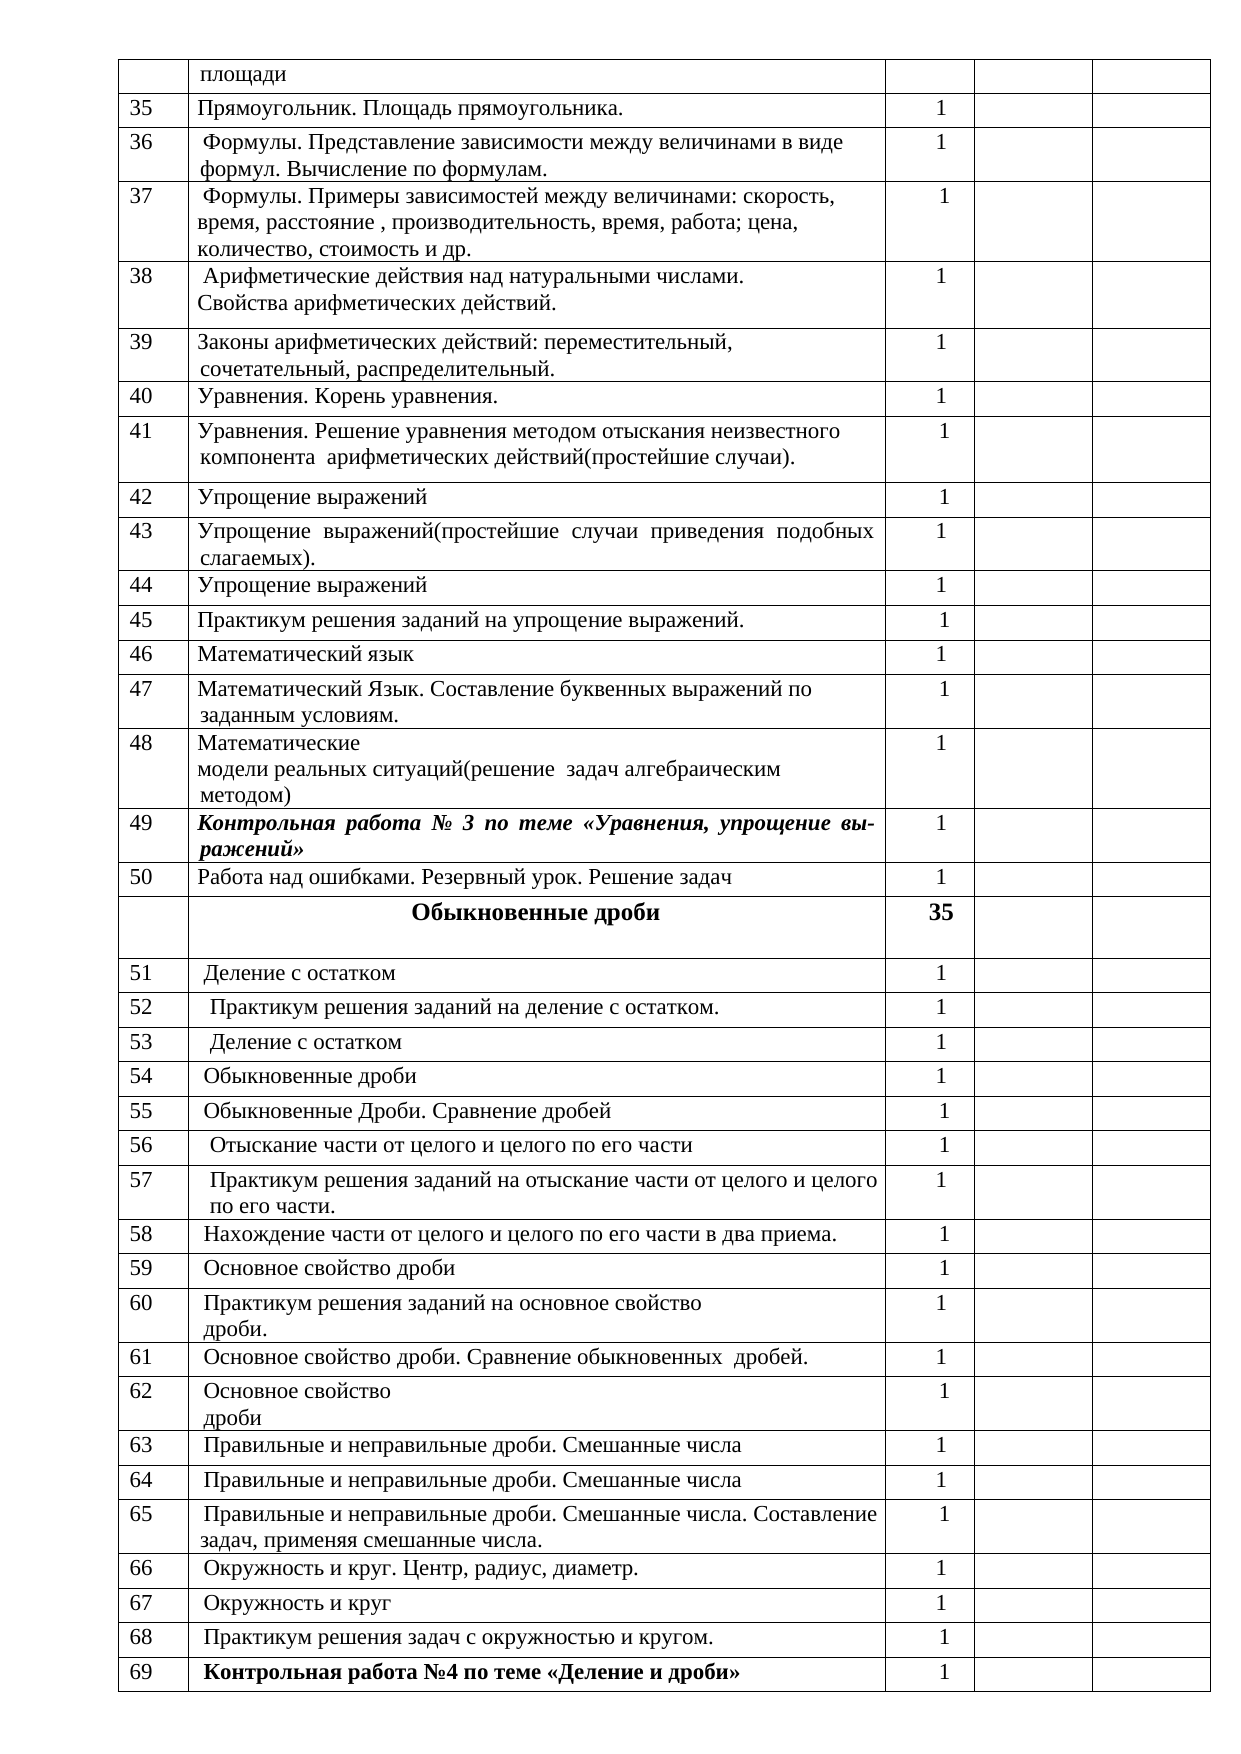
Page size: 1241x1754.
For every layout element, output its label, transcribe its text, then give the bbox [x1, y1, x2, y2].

table_cell [975, 809, 1092, 862]
table_cell 50 [119, 863, 188, 896]
table_cell [1093, 60, 1210, 93]
table_cell Контрольная работа №4 по теме «Деление и дроби» [189, 1658, 885, 1691]
table_cell 58 [119, 1220, 188, 1253]
table_cell Математический Язык. Составление буквенных выражений по заданным условиям. [399, 675, 885, 728]
table_cell 1 [886, 1097, 974, 1130]
table_cell 53 [119, 1028, 188, 1061]
table_cell 1 [886, 1500, 974, 1553]
table_cell 1 [886, 1377, 974, 1430]
table_cell [975, 729, 1092, 808]
table_cell Работа над ошибками. Резервный урок. Решение задач [189, 863, 885, 896]
table_cell 62 [119, 1377, 188, 1430]
table_cell [1093, 641, 1210, 674]
table_cell Практикум решения заданий на деление с остатком. [189, 993, 885, 1027]
table_cell [1093, 1377, 1210, 1430]
table_cell [1093, 1343, 1210, 1376]
table_cell Четырехугольник, квадрат. Прямоугольник. Периметр прямоугольника. Понятие площади фигуры; единицы измерения площади [189, 60, 885, 93]
table_cell [975, 897, 1092, 957]
table_cell Правильные и неправильные дроби. Смешанные числа [189, 1431, 885, 1464]
table_cell [975, 1343, 1092, 1376]
table_cell Формулы. Примеры зависимостей между величинами: скорость, время, расстояние , производительность, время, работа; цена, количество, стоимость и др. [189, 182, 885, 261]
table_cell [975, 382, 1092, 416]
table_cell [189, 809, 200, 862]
table_cell Правильные и неправильные дроби. Смешанные числа [189, 1466, 885, 1499]
table_cell [1093, 959, 1210, 992]
table_cell [975, 94, 1092, 127]
table_cell 1 [886, 94, 974, 127]
table_cell [1093, 606, 1210, 639]
table_cell [1093, 1097, 1210, 1130]
table_cell 1 [886, 1220, 974, 1253]
table_cell [975, 1658, 1092, 1691]
table_cell 1 [886, 128, 974, 181]
table_cell 51 [119, 959, 188, 992]
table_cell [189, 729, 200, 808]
table_cell [975, 483, 1092, 517]
table_cell 1 [886, 675, 974, 728]
table_cell 1 [886, 1289, 974, 1342]
table_cell 56 [119, 1131, 188, 1165]
table_cell [1093, 809, 1210, 862]
table_cell 57 [119, 1166, 188, 1219]
table_cell Упрощение выражений(простейшие случаи приведения подобных слагаемых). [316, 518, 885, 570]
table_cell Основное свойство дроби [189, 1254, 885, 1288]
table_cell Практикум решения заданий на основное свойство дроби. [267, 1289, 885, 1342]
table_cell Окружность и круг. Центр, радиус, диаметр. [189, 1554, 885, 1587]
table_cell Правильные и неправильные дроби. Смешанные числа. Составление задач, применяя смешанные числа. [543, 1500, 885, 1553]
table_cell 41 [119, 417, 188, 482]
table_cell Деление с остатком [189, 959, 885, 992]
table_cell Основное свойство дроби. Сравнение обыкновенных дробей. [189, 1343, 885, 1376]
table_cell Законы арифметических действий: переместительный, сочетательный, распределительный. [556, 329, 885, 381]
table_cell 37 [119, 182, 188, 261]
table_cell 55 [119, 1097, 188, 1130]
table_cell 1 [886, 60, 974, 93]
table_cell 35 [119, 94, 188, 127]
table_cell [1093, 1466, 1210, 1499]
table_cell 46 [119, 641, 188, 674]
table_cell 52 [119, 993, 188, 1027]
table_cell [1093, 483, 1210, 517]
table_cell 35 [886, 897, 974, 957]
table_cell [975, 1166, 1092, 1219]
table_cell 40 [119, 382, 188, 416]
table_cell [975, 1028, 1092, 1061]
table_cell 48 [119, 729, 188, 808]
table_cell [975, 1431, 1092, 1464]
table_cell 1 [886, 1554, 974, 1587]
table_cell [1093, 897, 1210, 957]
table_cell Прямоугольник. Площадь прямоугольника. [189, 94, 885, 127]
table_cell 1 [886, 809, 974, 862]
table_cell [1093, 1220, 1210, 1253]
table_cell [975, 417, 1092, 482]
table_cell 65 [119, 1500, 188, 1553]
table_cell [975, 993, 1092, 1027]
table_cell [975, 959, 1092, 992]
table_cell [975, 1062, 1092, 1096]
table_cell [1093, 675, 1210, 728]
table_cell [975, 675, 1092, 728]
table_cell [1093, 417, 1210, 482]
table_cell 1 [886, 329, 974, 381]
table_cell 68 [119, 1623, 188, 1657]
table_cell Контрольная работа № 3 по теме «Уравнения, упрощение выражений» [304, 809, 885, 862]
table_cell [1093, 1431, 1210, 1464]
table_cell 63 [119, 1431, 188, 1464]
table_cell [1093, 863, 1210, 896]
table_cell 1 [886, 863, 974, 896]
table_cell 44 [119, 571, 188, 605]
table_cell [975, 518, 1092, 570]
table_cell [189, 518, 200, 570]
table_cell 1 [886, 571, 974, 605]
table_cell Деление с остатком [189, 1028, 885, 1061]
table_cell 1 [886, 1658, 974, 1691]
table_cell 1 [886, 1343, 974, 1376]
table_cell Практикум решения задач с окружностью и кругом. [189, 1623, 885, 1657]
table_cell [975, 641, 1092, 674]
table_cell [1093, 571, 1210, 605]
table_cell [1093, 182, 1210, 261]
table_cell [1093, 1554, 1210, 1587]
table_cell [1093, 993, 1210, 1027]
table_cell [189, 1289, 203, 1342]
table_cell Обыкновенные дроби [189, 1062, 885, 1096]
table_cell 42 [119, 483, 188, 517]
table_cell Нахождение части от целого и целого по его части в два приема. [189, 1220, 885, 1253]
table_cell [1093, 1500, 1210, 1553]
table_cell 1 [886, 483, 974, 517]
table_cell [975, 1466, 1092, 1499]
table_cell [975, 1589, 1092, 1622]
table_cell 38 [119, 262, 188, 327]
table_cell 54 [119, 1062, 188, 1096]
table_cell 34 [119, 60, 188, 93]
table_cell [1093, 1166, 1210, 1219]
table_cell 1 [886, 382, 974, 416]
table_cell [1093, 128, 1210, 181]
table_cell 1 [886, 641, 974, 674]
table_cell Математический язык [189, 641, 885, 674]
table_cell 60 [119, 1289, 188, 1342]
table_cell Обыкновенные Дроби. Сравнение дробей [189, 1097, 885, 1130]
table_cell 1 [886, 518, 974, 570]
table_cell [975, 182, 1092, 261]
table_cell [1093, 1131, 1210, 1165]
table_cell [975, 1131, 1092, 1165]
table_cell Упрощение выражений [189, 483, 885, 517]
table_cell [975, 1554, 1092, 1587]
table_cell Окружность и круг [189, 1589, 885, 1622]
table_cell 1 [886, 1166, 974, 1219]
table_cell 1 [886, 959, 974, 992]
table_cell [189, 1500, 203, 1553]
table_cell [975, 262, 1092, 327]
table_cell 1 [886, 1131, 974, 1165]
table_cell Упрощение выражений [189, 571, 885, 605]
table_cell 36 [119, 128, 188, 181]
table_cell 67 [119, 1589, 188, 1622]
table_cell Практикум решения заданий на отыскание части от целого и целого по его части. [189, 1166, 885, 1219]
table_cell [975, 329, 1092, 381]
table_cell [1093, 1623, 1210, 1657]
table_cell 59 [119, 1254, 188, 1288]
table_cell 69 [119, 1658, 188, 1691]
table_cell [1093, 329, 1210, 381]
table_cell 1 [886, 1254, 974, 1288]
table_cell [975, 1097, 1092, 1130]
table_cell Формулы. Представление зависимости между величинами в виде формул. Вычисление по формулам. [548, 128, 885, 181]
table_cell [119, 897, 188, 957]
table_cell [975, 863, 1092, 896]
table_cell [1093, 1589, 1210, 1622]
table_cell [975, 128, 1092, 181]
table_cell Отыскание части от целого и целого по его части [189, 1131, 885, 1165]
table_cell [975, 1377, 1092, 1430]
table_cell [975, 606, 1092, 639]
table_cell [1093, 518, 1210, 570]
table_cell [1093, 729, 1210, 808]
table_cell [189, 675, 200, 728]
table_cell Практикум решения заданий на упрощение выражений. [189, 606, 885, 639]
table_cell 64 [119, 1466, 188, 1499]
table_cell [1093, 1658, 1210, 1691]
table_cell 1 [886, 993, 974, 1027]
table_cell 45 [119, 606, 188, 639]
table_cell Математические модели реальных ситуаций(решение задач алгебраическим методом) [291, 729, 885, 808]
table_cell 1 [886, 1062, 974, 1096]
table_cell 1 [886, 182, 974, 261]
table_cell 1 [886, 1589, 974, 1622]
table_cell 1 [886, 1028, 974, 1061]
table_cell Арифметические действия над натуральными числами. Свойства арифметических действий. [189, 262, 885, 327]
table_cell 1 [886, 606, 974, 639]
table_cell 1 [886, 1431, 974, 1464]
table_cell 47 [119, 675, 188, 728]
table_cell 49 [119, 809, 188, 862]
table_cell Основное свойство дроби [262, 1377, 885, 1430]
table_cell 1 [886, 1466, 974, 1499]
table_cell [1093, 94, 1210, 127]
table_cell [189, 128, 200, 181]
table_cell [975, 1289, 1092, 1342]
table_cell 1 [886, 729, 974, 808]
table_cell [975, 1220, 1092, 1253]
table_cell Обыкновенные дроби [189, 897, 885, 957]
table_cell 39 [119, 329, 188, 381]
table_cell 1 [886, 1623, 974, 1657]
table_cell Уравнения. Корень уравнения. [189, 382, 885, 416]
table_cell 1 [886, 262, 974, 327]
table_cell [975, 1500, 1092, 1553]
table_cell [975, 1254, 1092, 1288]
table_cell [975, 571, 1092, 605]
table_cell [1093, 262, 1210, 327]
table_cell Уравнения. Решение уравнения методом отыскания неизвестного компонента арифметических действий(простейшие случаи). [189, 417, 885, 482]
table_cell [975, 60, 1092, 93]
table_cell [975, 1623, 1092, 1657]
table_cell 66 [119, 1554, 188, 1587]
table_cell [1093, 382, 1210, 416]
table_cell [1093, 1289, 1210, 1342]
table_cell [1093, 1254, 1210, 1288]
table_cell 43 [119, 518, 188, 570]
table_cell 1 [886, 417, 974, 482]
table_cell 61 [119, 1343, 188, 1376]
table_cell [1093, 1062, 1210, 1096]
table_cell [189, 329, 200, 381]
table_cell [1093, 1028, 1210, 1061]
